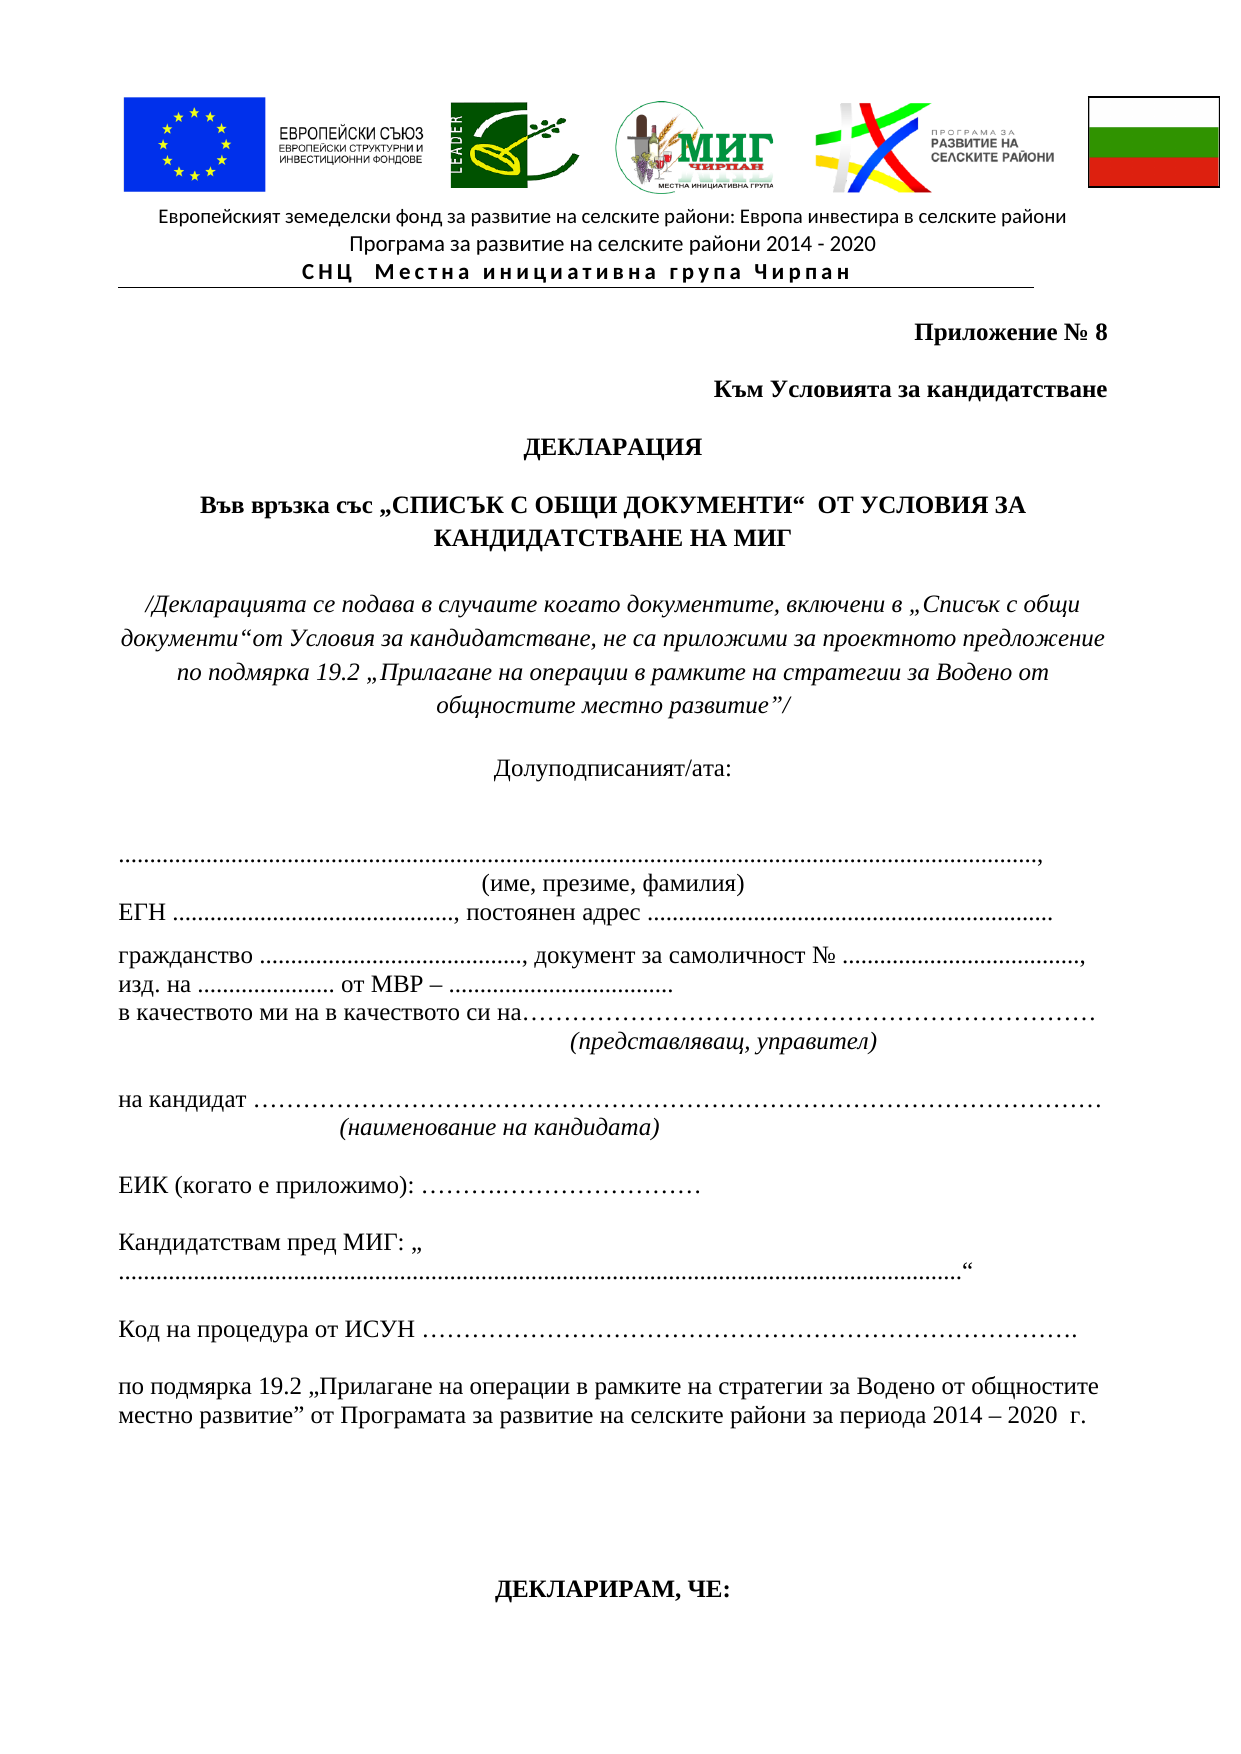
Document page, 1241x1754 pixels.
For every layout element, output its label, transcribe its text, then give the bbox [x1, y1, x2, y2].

text (наименование на кандидата) [266, 1112, 1107, 1141]
text ДЕКЛАРАЦИЯ [118, 432, 1107, 461]
text (представляващ, управител) [266, 1026, 1107, 1055]
text Код на процедура от ИСУН ……………………………………………………………………. [118, 1314, 1107, 1342]
text /Декларацията се подава в случаите когато документите, включени в „Списък с общи документи“от Условия за кандидатстване, не са приложими за проектното предложение по подмярка 19.2 „Прилагане на операции в рамките на стратегии за Водено от общностите местно развитие”/ [118, 589, 1107, 719]
text ЕИК (когато е приложимо): ……….…………………… [118, 1170, 1107, 1199]
text (име, презиме, фамилия) [118, 868, 1107, 897]
text гражданство .........................................., документ за самоличност № ......................................, изд. на ...................... от МВР – .................................... [118, 940, 1107, 997]
text ..................................................................................................................................................., [118, 839, 1107, 868]
text Във връзка със „СПИСЪК С ОБЩИ ДОКУМЕНТИ“ ОТ УСЛОВИЯ ЗА КАНДИДАТСТВАНЕ НА МИГ [118, 490, 1107, 552]
text Кандидатствам пред МИГ: „ .......................................................................................................................................“ [118, 1227, 1107, 1285]
picture [615, 101, 774, 194]
text ЕГН ............................................., постоянен адрес ................................................................. [118, 897, 1107, 926]
text на кандидат ………………………………………………………………………………………… [118, 1084, 1107, 1112]
picture [110, 82, 583, 202]
text ДЕКЛАРИРАМ, ЧЕ: [118, 1574, 1107, 1602]
text в качеството ми на в качеството си на…………………………………………………………… [118, 997, 1107, 1026]
text Приложение № 8 [118, 317, 1107, 345]
text Към Условията за кандидатстване [118, 374, 1107, 403]
text Долуподписаният/ата: [118, 753, 1107, 781]
text по подмярка 19.2 „Прилагане на операции в рамките на стратегии за Водено от общностите местно развитие” от Програмата за развитие на селските райони за периода 2014 – 2020 г. [118, 1371, 1107, 1429]
picture [801, 95, 1064, 199]
